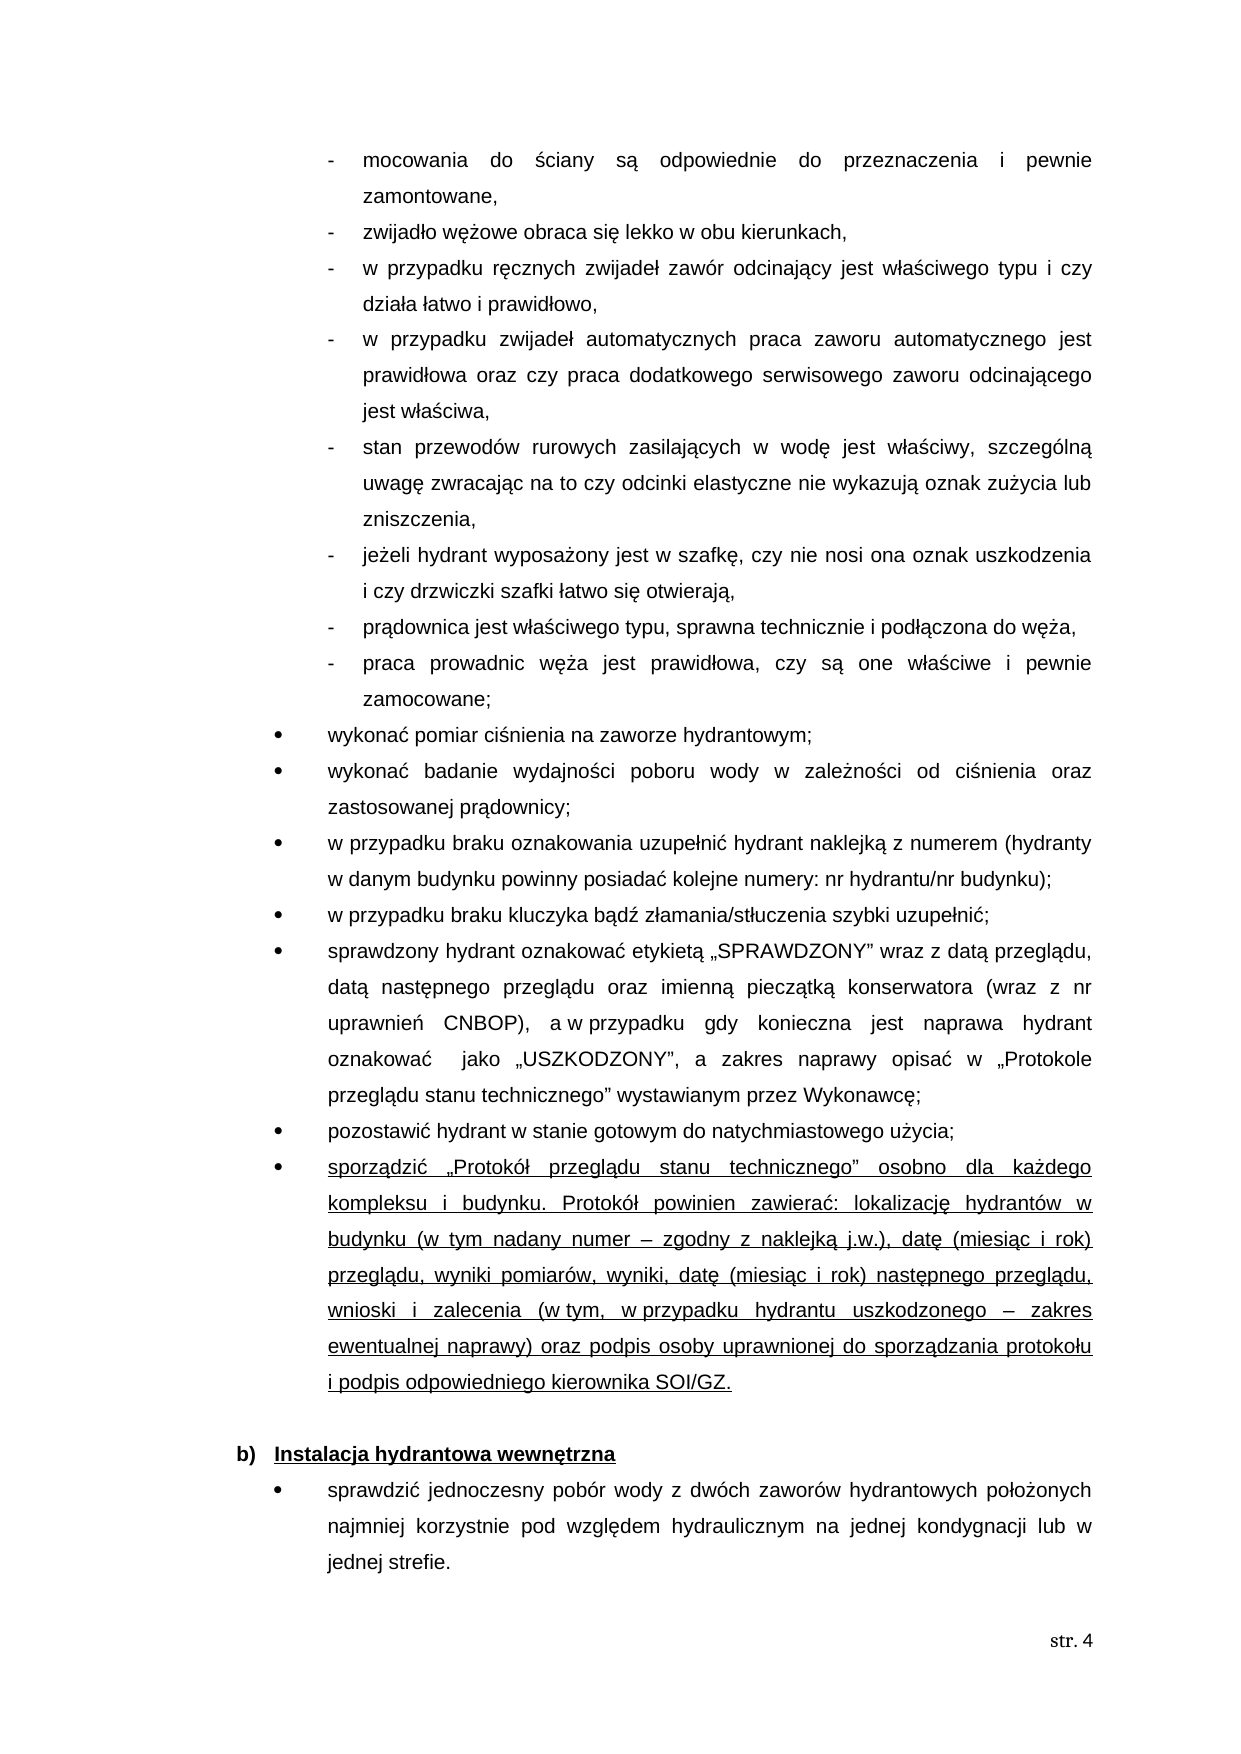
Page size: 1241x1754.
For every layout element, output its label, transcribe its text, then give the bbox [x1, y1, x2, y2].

list wykonać badanie wydajności poboru wody w zależności od ciśnienia oraz zastosowanej prądownicy; [274, 759, 1093, 819]
list praca prowadnic węża jest prawidłowa, czy są one właściwe i pewnie zamocowane; [327, 651, 1093, 711]
list w przypadku braku kluczyka bądź złamania/stłuczenia szybki uzupełnić; [274, 903, 1093, 927]
list w przypadku braku oznakowania uzupełnić hydrant naklejką z numerem (hydranty w danym budynku powinny posiadać kolejne numery: nr hydrantu/nr budynku); [274, 831, 1093, 891]
list pozostawić hydrant w stanie gotowym do natychmiastowego użycia; [274, 1118, 1093, 1142]
list sprawdzić jednoczesny pobór wody z dwóch zaworów hydrantowych położonych najmniej korzystnie pod względem hydraulicznym na jednej kondygnacji lub w jednej strefie. [274, 1478, 1093, 1574]
list sprawdzony hydrant oznakować etykietą „SPRAWDZONY” wraz z datą przeglądu, datą następnego przeglądu oraz imienną pieczątką konserwatora (wraz z nr uprawnień CNBOP), a w przypadku gdy konieczna jest naprawa hydrant oznakować jako „USZKODZONY”, a zakres naprawy opisać w „Protokole przeglądu stanu technicznego” wystawianym przez Wykonawcę; [274, 939, 1093, 1106]
list prądownica jest właściwego typu, sprawna technicznie i podłączona do węża, [327, 615, 1093, 639]
list sporządzić „Protokół przeglądu stanu technicznego” osobno dla każdego kompleksu i budynku. Protokół powinien zawierać: lokalizację hydrantów w budynku (w tym nadany numer – zgodny z naklejką j.w.), datę (miesiąc i rok) przeglądu, wyniki pomiarów, wyniki, datę (miesiąc i rok) następnego przeglądu, wnioski i zalecenia (w tym, w przypadku hydrantu uszkodzonego – zakres ewentualnej naprawy) oraz podpis osoby uprawnionej do sporządzania protokołu i podpis odpowiedniego kierownika SOI/GZ. [274, 1154, 1093, 1394]
list stan przewodów rurowych zasilających w wodę jest właściwy, szczególną uwagę zwracając na to czy odcinki elastyczne nie wykazują oznak zużycia lub zniszczenia, [327, 435, 1093, 531]
list jeżeli hydrant wyposażony jest w szafkę, czy nie nosi ona oznak uszkodzenia i czy drzwiczki szafki łatwo się otwierają, [327, 543, 1093, 603]
list w przypadku zwijadeł automatycznych praca zaworu automatycznego jest prawidłowa oraz czy praca dodatkowego serwisowego zaworu odcinającego jest właściwa, [327, 327, 1093, 423]
list zwijadło wężowe obraca się lekko w obu kierunkach, [327, 219, 1093, 243]
list w przypadku ręcznych zwijadeł zawór odcinający jest właściwego typu i czy działa łatwo i prawidłowo, [327, 255, 1093, 315]
list Instalacja hydrantowa wewnętrzna [236, 1442, 1093, 1466]
list wykonać pomiar ciśnienia na zaworze hydrantowym; [274, 723, 1093, 747]
list mocowania do ściany są odpowiednie do przeznaczenia i pewnie zamontowane, [327, 148, 1093, 207]
